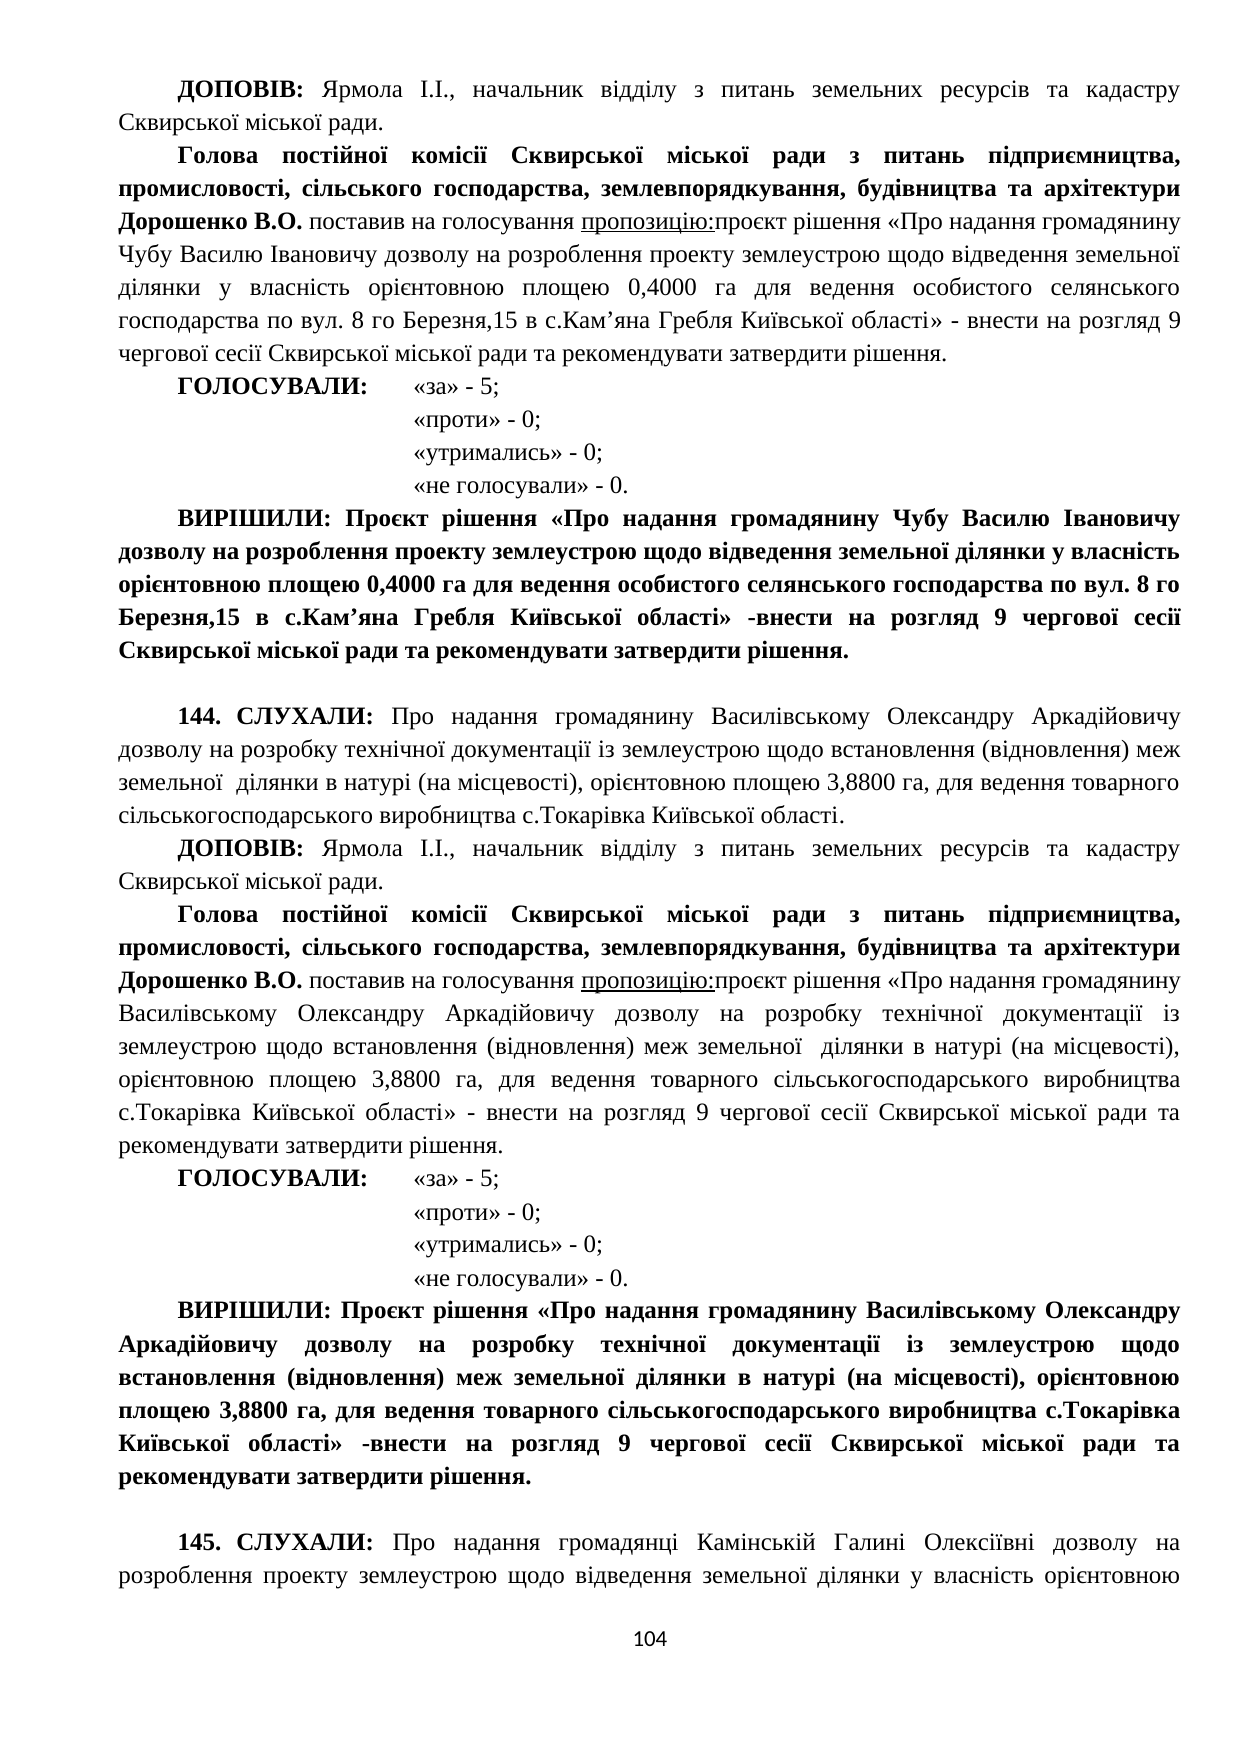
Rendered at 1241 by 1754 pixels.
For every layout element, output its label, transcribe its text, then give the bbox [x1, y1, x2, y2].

text ВИРІШИЛИ: Проєкт рішення «Про надання громадянину Василівському Олександру Аркадійовичу дозволу на розробку технічної документації із землеустрою щодо встановлення (відновлення) меж земельної ділянки в натурі (на місцевості), орієнтовною площею 3,8800 га, для ведення товарного сільськогосподарського виробництва с.Токарівка Київської області» -внести на розгляд 9 чергової сесії Сквирської міської ради та рекомендувати затвердити рішення. [118, 1296, 1181, 1489]
text Голова постійної комісії Сквирської міської ради з питань підприємництва, промисловості, сільського господарства, землевпорядкування, будівництва та архітектури Дорошенко В.О. поставив на голосування пропозицію:проєкт рішення «Про надання громадянину Василівському Олександру Аркадійовичу дозволу на розробку технічної документації із землеустрою щодо встановлення (відновлення) меж земельної ділянки в натурі (на місцевості), орієнтовною площею 3,8800 га, для ведення товарного сільськогосподарського виробництва с.Токарівка Київської області» - внести на розгляд 9 чергової сесії Сквирської міської ради та рекомендувати затвердити рішення. [118, 899, 1181, 1159]
text «проти» - 0; [118, 404, 1181, 433]
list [118, 1527, 1181, 1588]
text ДОПОВІВ: Ярмола І.І., начальник відділу з питань земельних ресурсів та кадастру Сквирської міської ради. [118, 74, 1181, 136]
text ГОЛОСУВАЛИ: «за» - 5; [118, 1163, 1181, 1192]
text «утримались» - 0; [118, 437, 1181, 466]
list СЛУХАЛИ: Про надання громадянину Василівському Олександру Аркадійовичу дозволу на розробку технічної документації із землеустрою щодо встановлення (відновлення) меж земельної ділянки в натурі (на місцевості), орієнтовною площею 3,8800 га, для ведення товарного сільськогосподарського виробництва с.Токарівка Київської області. [118, 701, 1181, 829]
text «не голосували» - 0. [118, 470, 1181, 499]
text ВИРІШИЛИ: Проєкт рішення «Про надання громадянину Чубу Василю Івановичу дозволу на розроблення проекту землеустрою щодо відведення земельної ділянки у власність орієнтовною площею 0,4000 га для ведення особистого селянського господарства по вул. 8 го Березня,15 в с.Кам’яна Гребля Київської області» -внести на розгляд 9 чергової сесії Сквирської міської ради та рекомендувати затвердити рішення. [118, 503, 1181, 664]
text ДОПОВІВ: Ярмола І.І., начальник відділу з питань земельних ресурсів та кадастру Сквирської міської ради. [118, 833, 1181, 895]
text «не голосували» - 0. [118, 1263, 1181, 1291]
text ГОЛОСУВАЛИ: «за» - 5; [118, 371, 1181, 400]
text «утримались» - 0; [118, 1229, 1181, 1258]
text «проти» - 0; [118, 1197, 1181, 1225]
text Голова постійної комісії Сквирської міської ради з питань підприємництва, промисловості, сільського господарства, землевпорядкування, будівництва та архітектури Дорошенко В.О. поставив на голосування пропозицію:проєкт рішення «Про надання громадянину Чубу Василю Івановичу дозволу на розроблення проекту землеустрою щодо відведення земельної ділянки у власність орієнтовною площею 0,4000 га для ведення особистого селянського господарства по вул. 8 го Березня,15 в с.Кам’яна Гребля Київської області» - внести на розгляд 9 чергової сесії Сквирської міської ради та рекомендувати затвердити рішення. [118, 140, 1181, 367]
